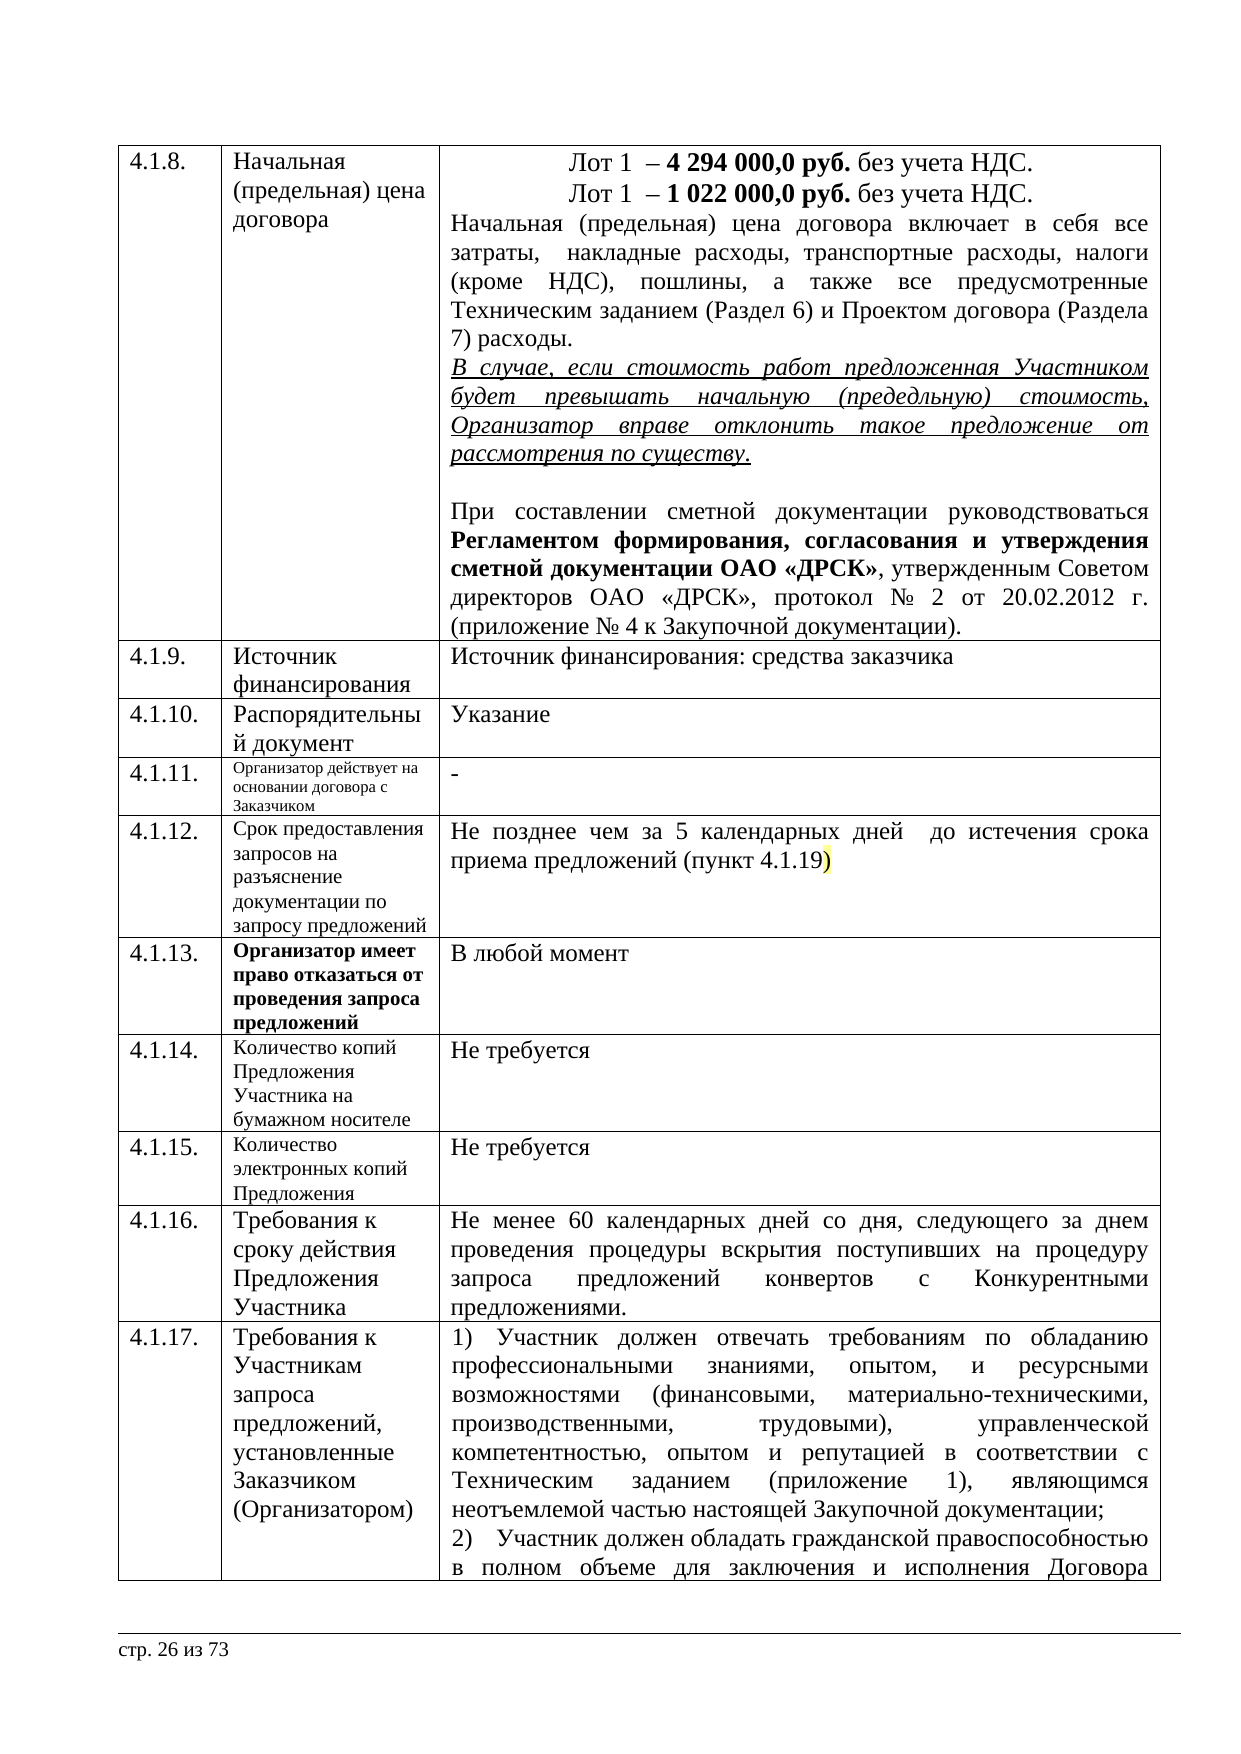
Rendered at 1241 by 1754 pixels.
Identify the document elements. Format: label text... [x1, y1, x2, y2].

table_cell Не позднее чем за 5 календарных дней до истечения срока приема предложений (пункт 4.1.19) [440, 816, 1160, 937]
table_cell Источник финансирования: средства заказчика [440, 641, 1160, 698]
table_cell Не менее 60 календарных дней со дня, следующего за днем проведения процедуры вскрытия поступивших на процедуру запроса предложений конвертов с Конкурентными предложениями. [440, 1206, 1160, 1321]
table_cell Источник финансирования [222, 641, 439, 698]
table_cell [119, 699, 221, 757]
table_cell [119, 146, 221, 640]
table_cell [119, 1206, 221, 1321]
table_cell Указание [440, 699, 1160, 757]
table_cell Организатор имеет право отказаться от проведения запроса предложений [222, 938, 439, 1034]
table_cell Количество копий Предложения Участника на бумажном носителе [222, 1035, 439, 1131]
table_cell [119, 816, 221, 937]
table_cell [119, 1132, 221, 1204]
table_cell Распорядительный документ [222, 699, 439, 757]
table_cell [119, 938, 221, 1034]
table_cell Начальная (предельная) цена договора [222, 146, 439, 640]
table_cell Организатор действует на основании договора с Заказчиком [222, 758, 439, 815]
table_cell [119, 1322, 221, 1580]
table_cell Срок предоставления запросов на разъяснение документации по запросу предложений [222, 816, 439, 937]
table_cell В любой момент [440, 938, 1160, 1034]
table_cell - [440, 758, 1160, 815]
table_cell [222, 1322, 439, 1580]
table_cell Не требуется [440, 1035, 1160, 1131]
table_cell [119, 758, 221, 815]
table_cell Количество электронных копий Предложения [222, 1132, 439, 1204]
table_cell Требования к сроку действия Предложения Участника [222, 1206, 439, 1321]
table_cell Не требуется [440, 1132, 1160, 1204]
table_cell Лот 1 – 4 294 000,0 руб. без учета НДС. Лот 1 – 1 022 000,0 руб. без учета НДС. Начальная (предельная) цена договора включает в себя все затраты, накладные расходы, транспортные расходы, налоги (кроме НДС), пошлины, а также все предусмотренные Техническим заданием (Раздел 6) и Проектом договора (Раздела 7) расходы. В случае, если стоимость работ предложенная Участником будет превышать начальную (предедльную) стоимость, Организатор вправе отклонить такое предложение от рассмотрения по существу. При составлении сметной документации руководствоваться Регламентом формирования, согласования и утверждения сметной документации ОАО «ДРСК», утвержденным Советом директоров ОАО «ДРСК», протокол № 2 от 20.02.2012 г. (приложение № 4 к Закупочной документации). [440, 146, 1160, 640]
table_cell [119, 1035, 221, 1131]
table_cell [119, 641, 221, 698]
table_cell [440, 1322, 1160, 1580]
